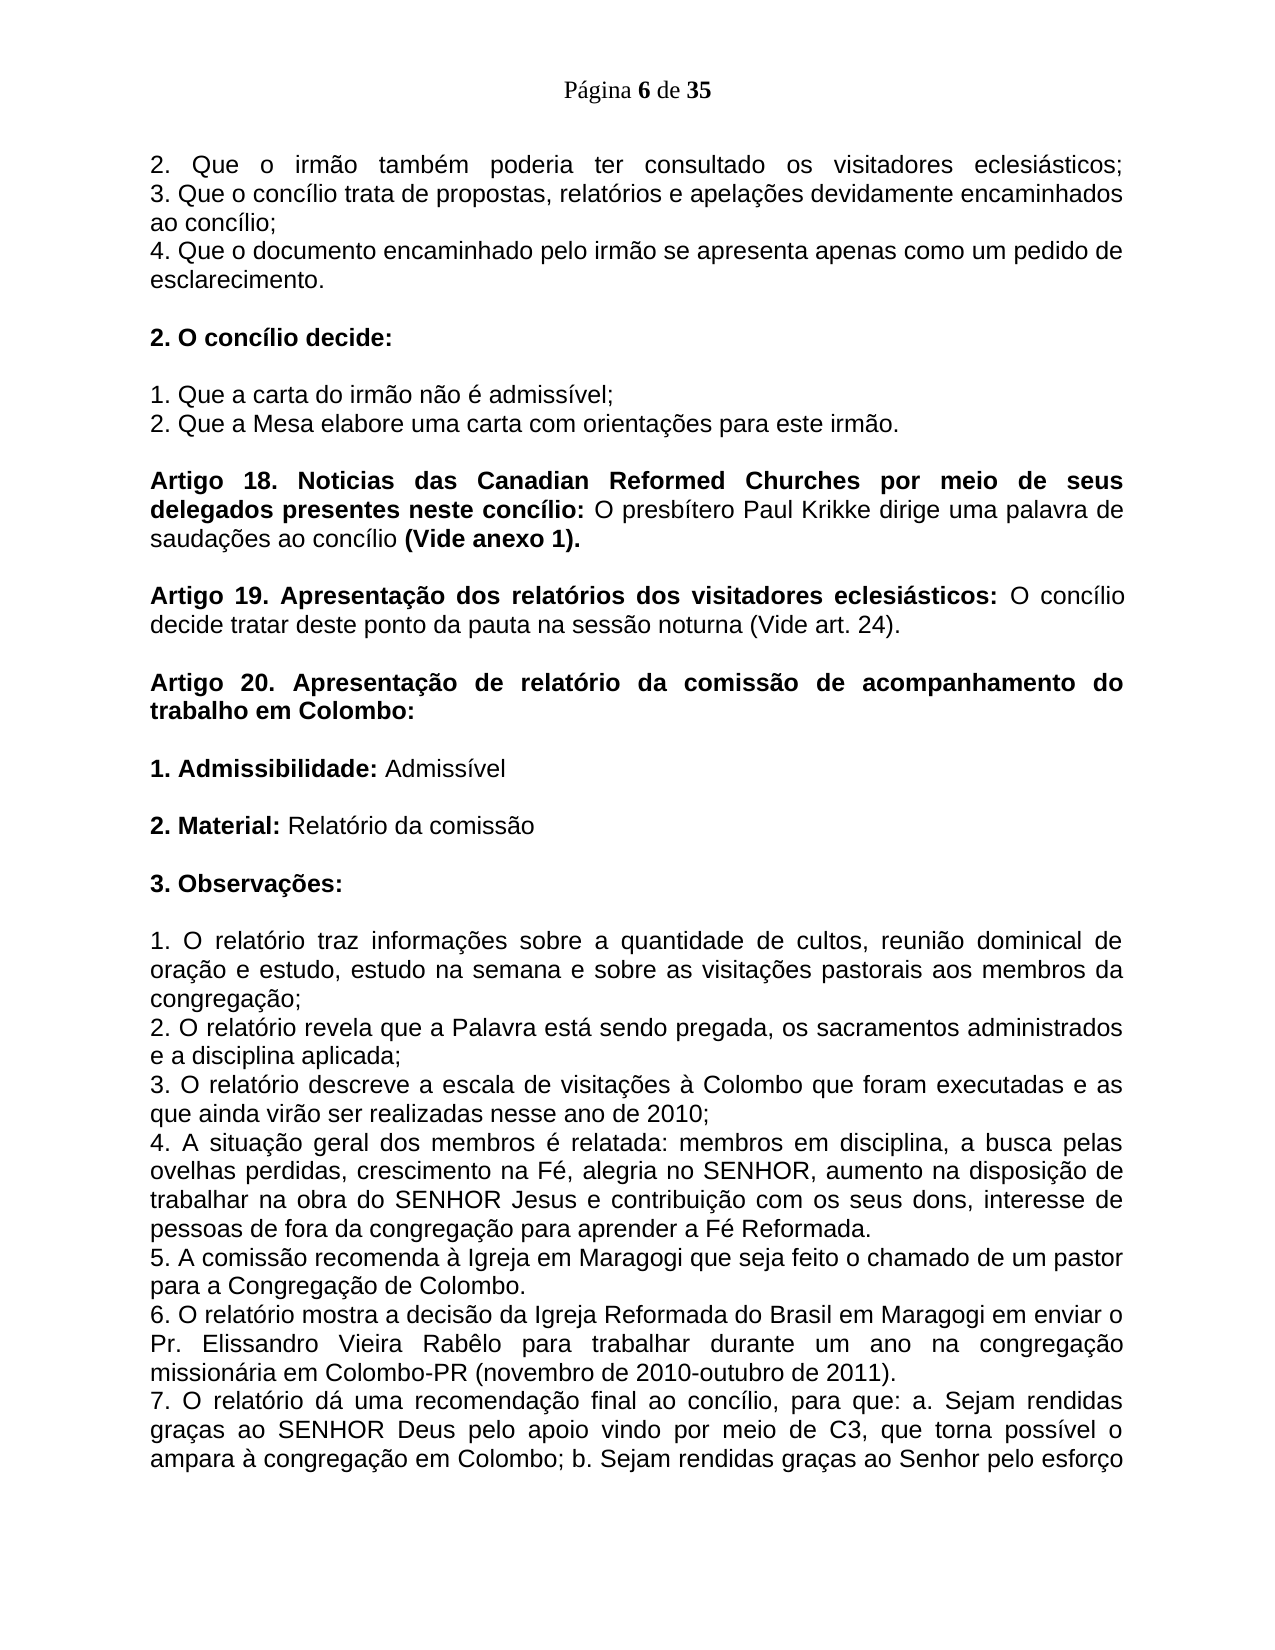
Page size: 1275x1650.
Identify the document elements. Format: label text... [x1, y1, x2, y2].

text 1. Admissibilidade: Admissível [150, 754, 1125, 782]
text 2. Material: Relatório da comissão [150, 811, 1125, 840]
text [150, 1386, 1125, 1472]
text 3. O relatório descreve a escala de visitações à Colombo que foram executadas e as que ainda virão ser realizadas nesse ano de 2010; [150, 1070, 1125, 1127]
text 6. O relatório mostra a decisão da Igreja Reformada do Brasil em Maragogi em enviar o Pr. Elissandro Vieira Rabêlo para trabalhar durante um ano na congregação missionária em Colombo-PR (novembro de 2010-outubro de 2011). [150, 1300, 1125, 1386]
text 4. A situação geral dos membros é relatada: membros em disciplina, a busca pelas ovelhas perdidas, crescimento na Fé, alegria no SENHOR, aumento na disposição de trabalhar na obra do SENHOR Jesus e contribuição com os seus dons, interesse de pessoas de fora da congregação para aprender a Fé Reformada. [150, 1127, 1125, 1242]
text 4. Que o documento encaminhado pelo irmão se apresenta apenas como um pedido de esclarecimento. [150, 236, 1125, 294]
text 1. O relatório traz informações sobre a quantidade de cultos, reunião dominical de oração e estudo, estudo na semana e sobre as visitações pastorais aos membros da congregação; [150, 926, 1125, 1012]
text 2. O concílio decide: [150, 322, 1125, 351]
text 5. A comissão recomenda à Igreja em Maragogi que seja feito o chamado de um pastor para a Congregação de Colombo. [150, 1242, 1125, 1300]
text 2. O relatório revela que a Palavra está sendo pregada, os sacramentos administrados e a disciplina aplicada; [150, 1012, 1125, 1070]
text 2. Que o irmão também poderia ter consultado os visitadores eclesiásticos; 3. Que o concílio trata de propostas, relatórios e apelações devidamente encaminhados ao concílio; [150, 150, 1125, 236]
text 1. Que a carta do irmão não é admissível; [150, 380, 1125, 409]
text 2. Que a Mesa elabore uma carta com orientações para este irmão. [150, 409, 1125, 437]
text Artigo 20. Apresentação de relatório da comissão de acompanhamento do trabalho em Colombo: [150, 667, 1125, 725]
text Artigo 18. Noticias das Canadian Reformed Churches por meio de seus delegados presentes neste concílio: O presbítero Paul Krikke dirige uma palavra de saudações ao concílio (Vide anexo 1). [150, 466, 1125, 552]
text 3. Observações: [150, 869, 1125, 897]
text Artigo 19. Apresentação dos relatórios dos visitadores eclesiásticos: O concílio decide tratar deste ponto da pauta na sessão noturna (Vide art. 24). [150, 581, 1125, 639]
